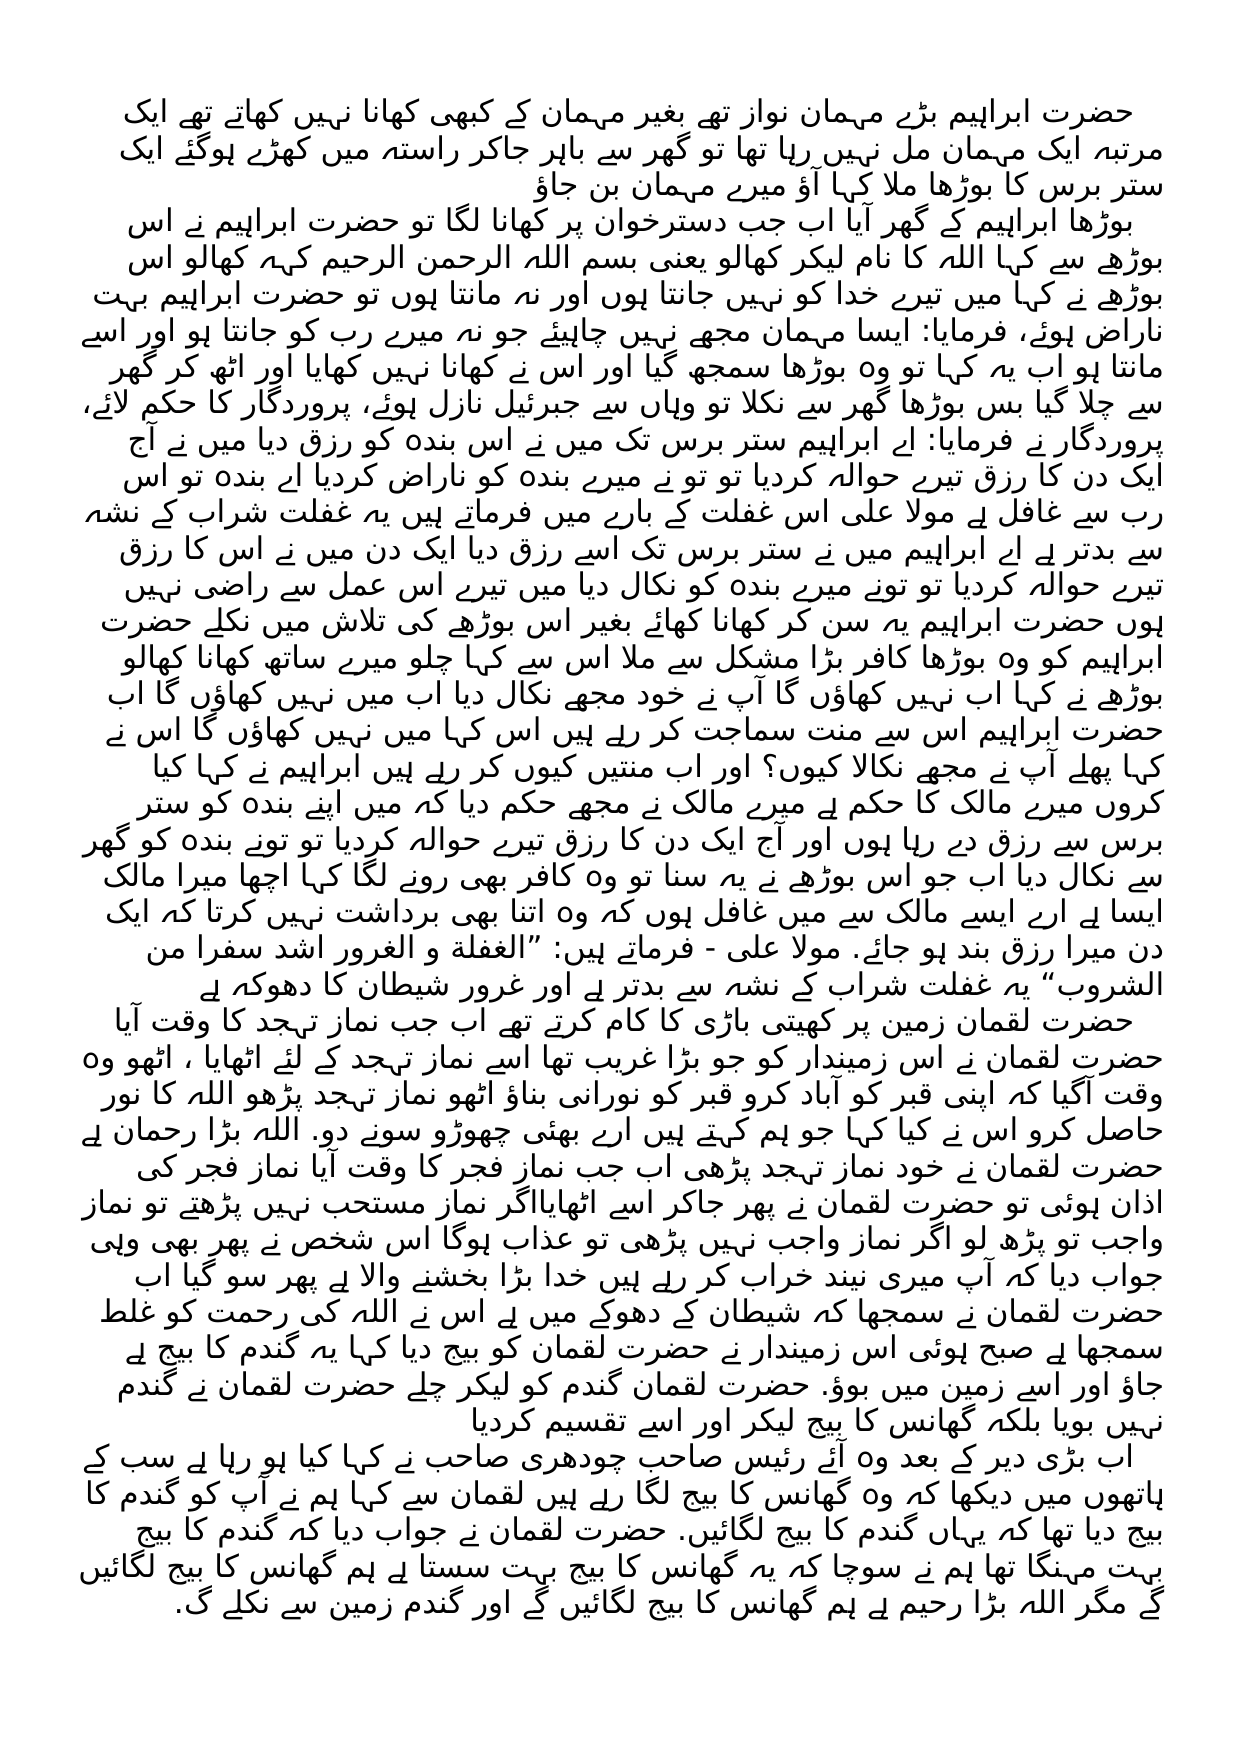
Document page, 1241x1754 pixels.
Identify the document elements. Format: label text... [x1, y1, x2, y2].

text بوڑھا ابراہیم کے گھر آیا اب جب دسترخوان پر کھانا لگا تو حضرت ابراہیم نے اس بوڑھے سے کہا اللہ کا نام لیکر کھالو یعنی بسم اللہ الرحمن الرحیم کہہ کھالو اس بوڑھے نے کہا میں تیرے خدا کو نہیں جانتا ہوں اور نہ مانتا ہوں تو حضرت ابراہیم بہت ناراض ہوئے، فرمایا: ایسا مہمان مجھے نہیں چاہیئے جو نہ میرے رب کو جانتا ہو اور اسے مانتا ہو اب یہ کہا تو وہ بوڑھا سمجھ گیا اور اس نے کھانا نہیں کھایا اور اٹھ کر گھر سے چلا گیا بس بوڑھا گھر سے نکلا تو وہاں سے جبرئیل نازل ہوئے، پروردگار کا حکم لائے، پروردگار نے فرمایا: اے ابراہیم ستر برس تک میں نے اس بندہ کو رزق دیا میں نے آج ایک دن کا رزق تیرے حوالہ کردیا تو تو نے میرے بندہ کو ناراض کردیا اے بندہ تو اس رب سے غافل ہے مولا علی اس غفلت کے بارے میں فرماتے ہیں یہ غفلت شراب کے نشہ سے بدتر ہے اے ابراہیم میں نے ستر برس تک اسے رزق دیا ایک دن میں نے اس کا رزق تیرے حوالہ کردیا تو تونے میرے بندہ کو نکال دیا میں تیرے اس عمل سے راضی نہیں ہوں حضرت ابراہیم یہ سن کر کھانا کھائے بغیر اس بوڑھے کی تلاش میں نکلے حضرت ابراہیم کو وہ بوڑھا کافر بڑا مشکل سے ملا اس سے کہا چلو میرے ساتھ کھانا کھالو بوڑھے نے کہا اب نہیں کھاؤں گا آپ نے خود مجھے نکال دیا اب میں نہیں کھاؤں گا اب حضرت ابراہیم اس سے منت سماجت کر رہے ہیں اس کہا میں نہیں کھاؤں گا اس نے کہا پھلے آپ نے مجھے نکالا کیوں؟ اور اب منتیں کیوں کر رہے ہیں ابراہیم نے کہا کیا کروں میرے مالک کا حکم ہے میرے مالک نے مجھے حکم دیا کہ میں اپنے بندہ کو ستر برس سے رزق دے رہا ہوں اور آج ایک دن کا رزق تیرے حوالہ کردیا تو تونے بندہ کو گھر سے نکال دیا اب جو اس بوڑھے نے یہ سنا تو وہ کافر بھی رونے لگا کہا اچھا میرا مالک ایسا ہے ارے ایسے مالک سے میں غافل ہوں کہ وہ اتنا بھی برداشت نہیں کرتا کہ ایک دن میرا رزق بند ہو جائے. مولا علی - فرماتے ہیں: ”الغفلة و الغرور اشد سفرا من الشروب“ یہ غفلت شراب کے نشہ سے بدتر ہے اور غرور شیطان کا دھوکہ ہے [75, 203, 1165, 1003]
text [75, 1439, 1165, 1621]
text حضرت ابراہیم بڑے مہمان نواز تھے بغیر مہمان کے کبھی کھانا نہیں کھاتے تھے ایک مرتبہ ایک مہمان مل نہیں رہا تھا تو گھر سے باہر جاکر راستہ میں کھڑے ہوگئے ایک ستر برس کا بوڑھا ملا کہا آؤ میرے مہمان بن جاؤ [75, 94, 1165, 203]
text حضرت لقمان زمین پر کھیتی باڑی کا کام کرتے تھے اب جب نماز تہجد کا وقت آیا حضرت لقمان نے اس زمیندار کو جو بڑا غریب تھا اسے نماز تہجد کے لئے اٹھایا ، اٹھو وہ وقت آگیا کہ اپنی قبر کو آباد کرو قبر کو نورانی بناؤ اٹھو نماز تہجد پڑھو اللہ کا نور حاصل کرو اس نے کیا کہا جو ہم کہتے ہیں ارے بھئی چھوڑو سونے دو. اللہ بڑا رحمان ہے حضرت لقمان نے خود نماز تہجد پڑھی اب جب نماز فجر کا وقت آیا نماز فجر کی اذان ہوئی تو حضرت لقمان نے پھر جاکر اسے اٹھایااگر نماز مستحب نہیں پڑھتے تو نماز واجب تو پڑھ لو اگر نماز واجب نہیں پڑھی تو عذاب ہوگا اس شخص نے پھر بھی وہی جواب دیا کہ آپ میری نیند خراب کر رہے ہیں خدا بڑا بخشنے والا ہے پھر سو گیا اب حضرت لقمان نے سمجھا کہ شیطان کے دھوکے میں ہے اس نے اللہ کی رحمت کو غلط سمجھا ہے صبح ہوئی اس زمیندار نے حضرت لقمان کو بیج دیا کہا یہ گندم کا بیج ہے جاؤ اور اسے زمین میں بوؤ. حضرت لقمان گندم کو لیکر چلے حضرت لقمان نے گندم نہیں بویا بلکہ گھانس کا بیج لیکر اور اسے تقسیم کردیا [75, 1003, 1165, 1439]
